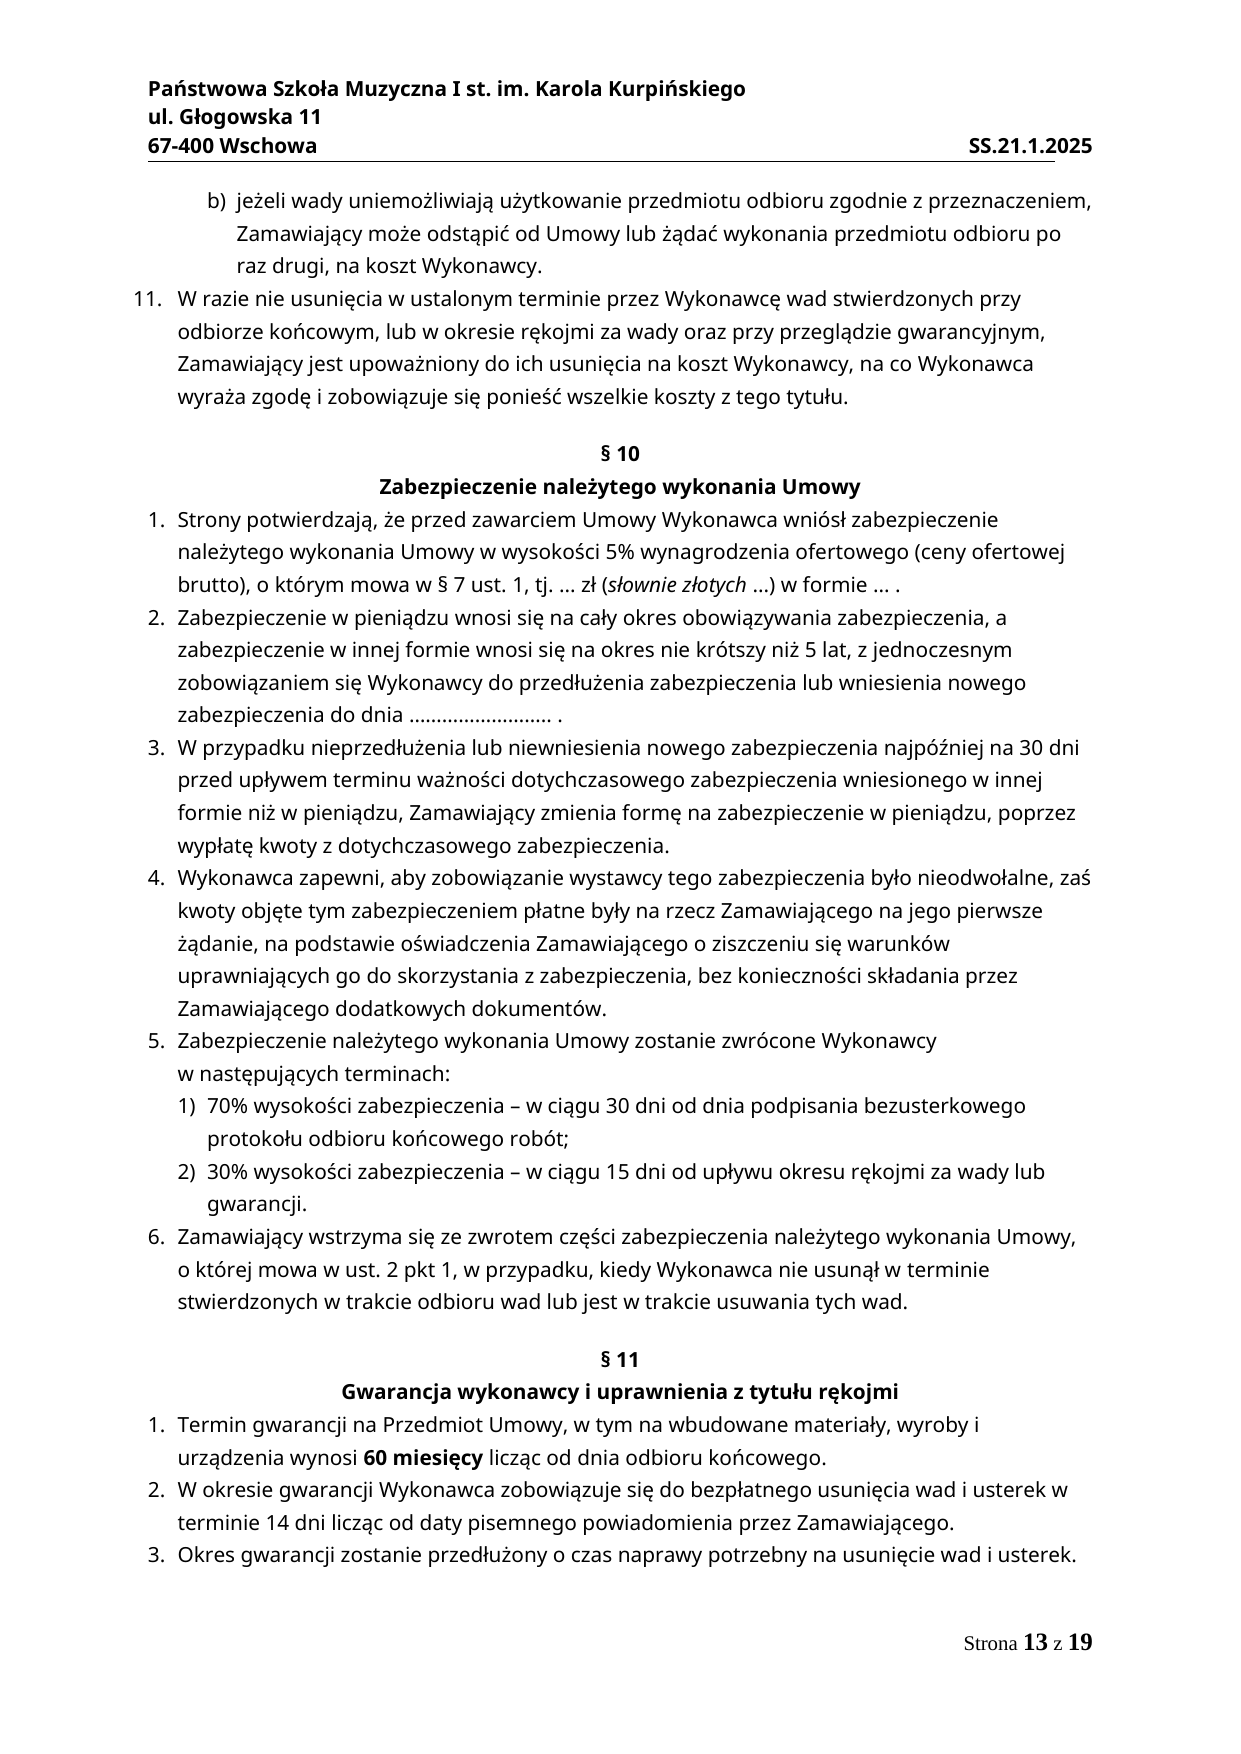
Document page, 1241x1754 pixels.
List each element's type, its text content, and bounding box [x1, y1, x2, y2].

text Gwarancja wykonawcy i uprawnienia z tytułu rękojmi [148, 1377, 1092, 1406]
list 70% wysokości zabezpieczenia – w ciągu 30 dni od dnia podpisania bezusterkowego protokołu odbioru końcowego robót; [177, 1092, 1092, 1153]
list W przypadku nieprzedłużenia lub niewniesienia nowego zabezpieczenia najpóźniej na 30 dni przed upływem terminu ważności dotychczasowego zabezpieczenia wniesionego w innej formie niż w pieniądzu, Zamawiający zmienia formę na zabezpieczenie w pieniądzu, poprzez wypłatę kwoty z dotychczasowego zabezpieczenia. [148, 733, 1092, 859]
list Zabezpieczenie w pieniądzu wnosi się na cały okres obowiązywania zabezpieczenia, a zabezpieczenie w innej formie wnosi się na okres nie krótszy niż 5 lat, z jednoczesnym zobowiązaniem się Wykonawcy do przedłużenia zabezpieczenia lub wniesienia nowego zabezpieczenia do dnia …………………….. . [148, 603, 1092, 729]
list W razie nie usunięcia w ustalonym terminie przez Wykonawcę wad stwierdzonych przy odbiorze końcowym, lub w okresie rękojmi za wady oraz przy przeglądzie gwarancyjnym, Zamawiający jest upoważniony do ich usunięcia na koszt Wykonawcy, na co Wykonawca wyraża zgodę i zobowiązuje się ponieść wszelkie koszty z tego tytułu. [133, 284, 1092, 410]
text § 10 [148, 439, 1092, 468]
list 30% wysokości zabezpieczenia – w ciągu 15 dni od upływu okresu rękojmi za wady lub gwarancji. [177, 1157, 1092, 1218]
text Zabezpieczenie należytego wykonania Umowy [148, 472, 1092, 501]
list Termin gwarancji na Przedmiot Umowy, w tym na wbudowane materiały, wyroby i urządzenia wynosi 60 miesięcy licząc od dnia odbioru końcowego. [148, 1410, 1092, 1471]
text § 11 [148, 1345, 1092, 1373]
list Strony potwierdzają, że przed zawarciem Umowy Wykonawca wniósł zabezpieczenie należytego wykonania Umowy w wysokości 5% wynagrodzenia ofertowego (ceny ofertowej brutto), o którym mowa w § 7 ust. 1, tj. ... zł (słownie złotych ...) w formie ... . [148, 505, 1092, 598]
list Zabezpieczenie należytego wykonania Umowy zostanie zwrócone Wykonawcy w następujących terminach: [148, 1026, 1092, 1087]
list W okresie gwarancji Wykonawca zobowiązuje się do bezpłatnego usunięcia wad i usterek w terminie 14 dni licząc od daty pisemnego powiadomienia przez Zamawiającego. [148, 1475, 1092, 1536]
list Okres gwarancji zostanie przedłużony o czas naprawy potrzebny na usunięcie wad i usterek. [148, 1541, 1092, 1569]
list jeżeli wady uniemożliwiają użytkowanie przedmiotu odbioru zgodnie z przeznaczeniem, Zamawiający może odstąpić od Umowy lub żądać wykonania przedmiotu odbioru po raz drugi, na koszt Wykonawcy. [207, 186, 1092, 280]
list Zamawiający wstrzyma się ze zwrotem części zabezpieczenia należytego wykonania Umowy, o której mowa w ust. 2 pkt 1, w przypadku, kiedy Wykonawca nie usunął w terminie stwierdzonych w trakcie odbioru wad lub jest w trakcie usuwania tych wad. [148, 1222, 1092, 1316]
list Wykonawca zapewni, aby zobowiązanie wystawcy tego zabezpieczenia było nieodwołalne, zaś kwoty objęte tym zabezpieczeniem płatne były na rzecz Zamawiającego na jego pierwsze żądanie, na podstawie oświadczenia Zamawiającego o ziszczeniu się warunków uprawniających go do skorzystania z zabezpieczenia, bez konieczności składania przez Zamawiającego dodatkowych dokumentów. [148, 863, 1092, 1022]
